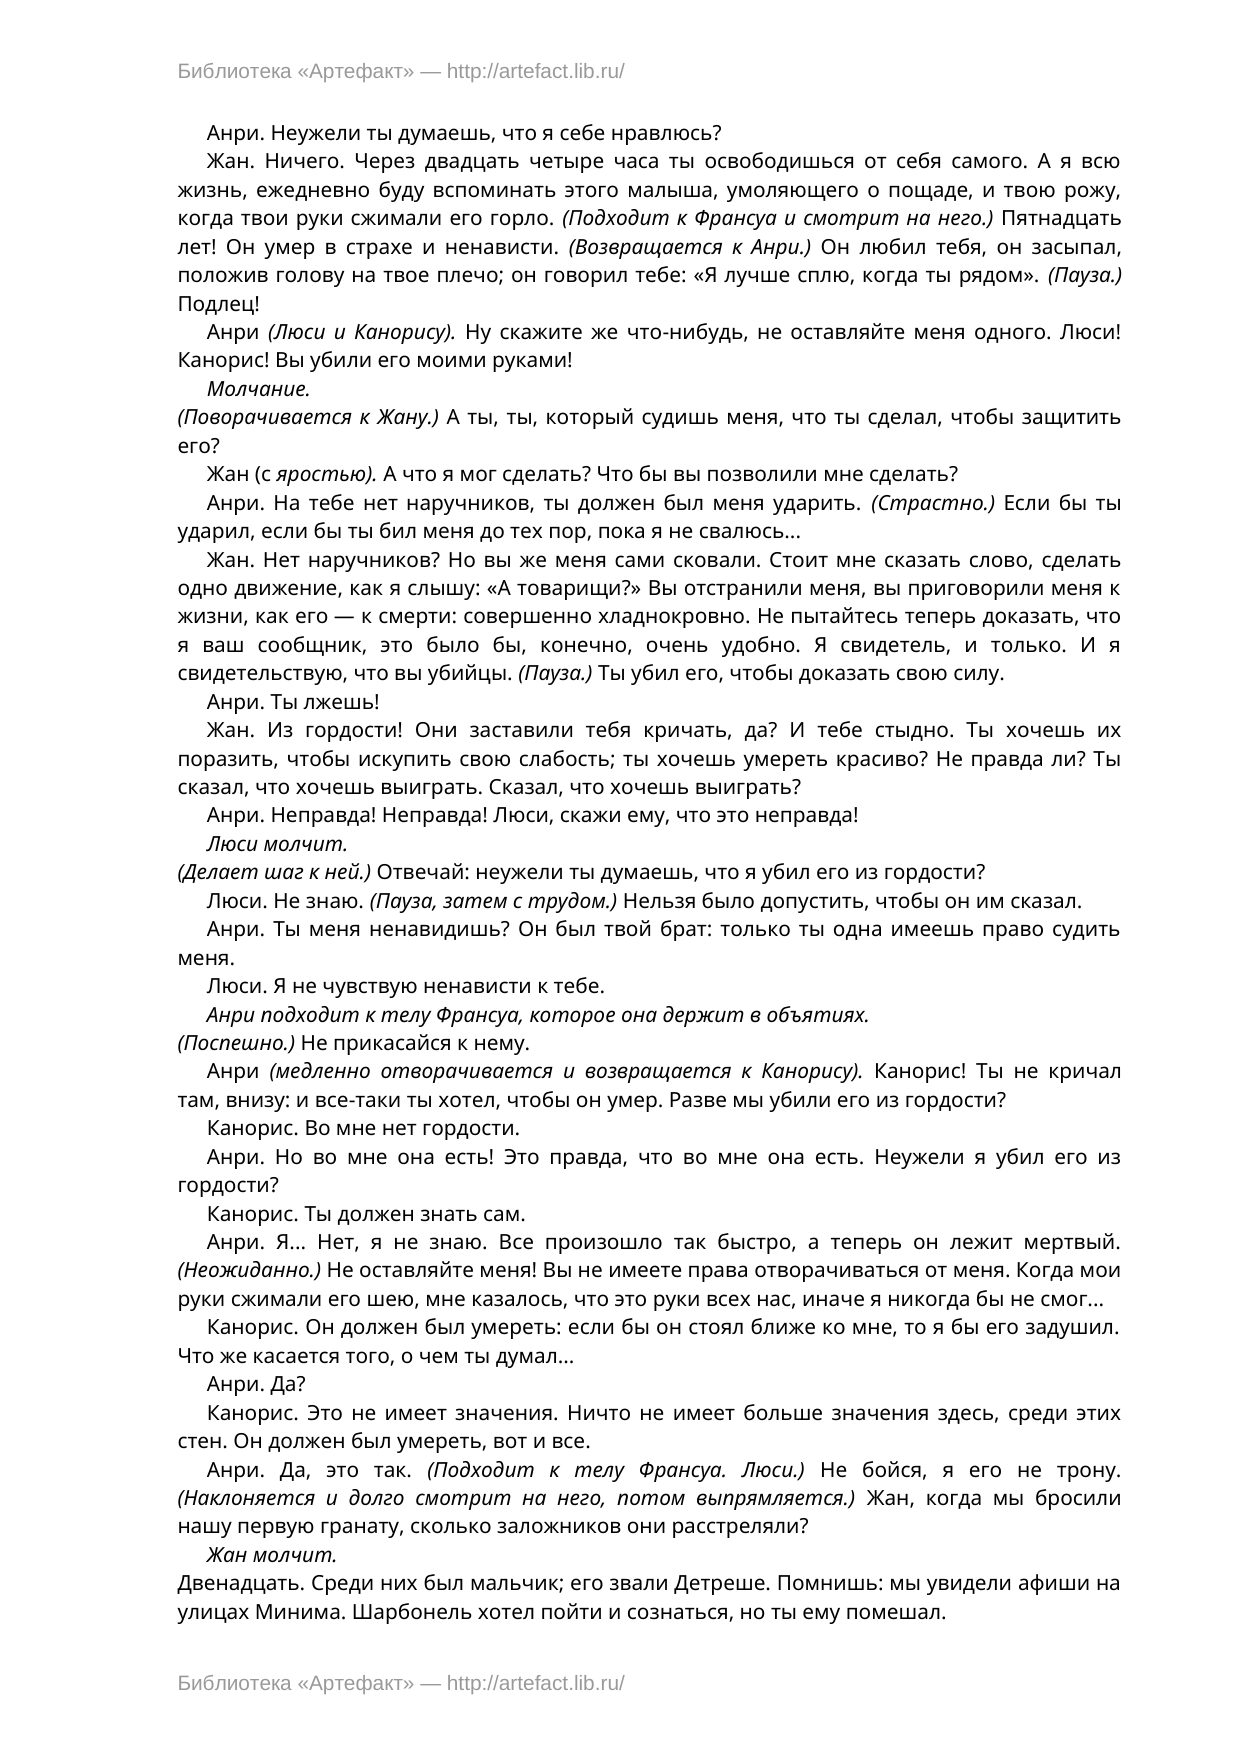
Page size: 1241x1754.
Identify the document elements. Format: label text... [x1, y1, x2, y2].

text Анри. Неправда! Неправда! Люси, скажи ему, что это неправда! [177, 801, 1122, 829]
text Анри. На тебе нет наручников, ты должен был меня ударить. (Страстно.) Если бы ты ударил, если бы ты бил меня до тех пор, пока я не свалюсь... [177, 488, 1122, 545]
text Анри. Я... Нет, я не знаю. Все произошло так быстро, а теперь он лежит мертвый. (Неожиданно.) Не оставляйте меня! Вы не имеете права отворачиваться от меня. Когда мои руки сжимали его шею, мне казалось, что это руки всех нас, иначе я никогда бы не смог... [177, 1227, 1122, 1312]
text Анри. Ты меня ненавидишь? Он был твой брат: только ты одна имеешь право судить меня. [177, 914, 1122, 971]
text Канорис. Он должен был умереть: если бы он стоял ближе ко мне, то я бы его задушил. Что же касается того, о чем ты думал... [177, 1312, 1122, 1369]
text Жан. Нет наручников? Но вы же меня сами сковали. Стоит мне сказать слово, сделать одно движение, как я слышу: «А товарищи?» Вы отстранили меня, вы приговорили меня к жизни, как его — к смерти: совершенно хладнокровно. Не пытайтесь теперь доказать, что я ваш сообщник, это было бы, конечно, очень удобно. Я свидетель, и только. И я свидетельствую, что вы убийцы. (Пауза.) Ты убил его, чтобы доказать свою силу. [177, 545, 1122, 687]
text Канорис. Во мне нет гордости. [177, 1113, 1122, 1142]
text Анри (Люси и Канорису). Ну скажите же что-нибудь, не оставляйте меня одного. Люси! Канорис! Вы убили его моими руками! [177, 317, 1122, 374]
text Люси молчит. (Делает шаг к ней.) Отвечай: неужели ты думаешь, что я убил его из гордости? [177, 829, 1122, 886]
text Анри подходит к телу Франсуа, которое она держит в объятиях. (Поспешно.) Не прикасайся к нему. [177, 1000, 1122, 1057]
text Жан. Из гордости! Они заставили тебя кричать, да? И тебе стыдно. Ты хочешь их поразить, чтобы искупить свою слабость; ты хочешь умереть красиво? Не правда ли? Ты сказал, что хочешь выиграть. Сказал, что хочешь выиграть? [177, 715, 1122, 801]
text Жан (с яростью). А что я мог сделать? Что бы вы позволили мне сделать? [177, 459, 1122, 488]
text Канорис. Ты должен знать сам. [177, 1199, 1122, 1227]
text Люси. Не знаю. (Пауза, затем с трудом.) Нельзя было допустить, чтобы он им сказал. [177, 886, 1122, 914]
text Канорис. Это не имеет значения. Ничто не имеет больше значения здесь, среди этих стен. Он должен был умереть, вот и все. [177, 1398, 1122, 1455]
text Анри. Неужели ты думаешь, что я себе нравлюсь? [177, 118, 1122, 147]
text Анри. Да? [177, 1369, 1122, 1398]
text Анри (медленно отворачивается и возвращается к Канорису). Канорис! Ты не кричал там, внизу: и все-таки ты хотел, чтобы он умер. Разве мы убили его из гордости? [177, 1057, 1122, 1113]
text Жан. Ничего. Через двадцать четыре часа ты освободишься от себя самого. А я всю жизнь, ежедневно буду вспоминать этого малыша, умоляющего о пощаде, и твою рожу, когда твои руки сжимали его горло. (Подходит к Франсуа и смотрит на него.) Пятнадцать лет! Он умер в страхе и ненависти. (Возвращается к Анри.) Он любил тебя, он засыпал, положив голову на твое плечо; он говорил тебе: «Я лучше сплю, когда ты рядом». (Пауза.) Подлец! [177, 147, 1122, 317]
text Анри. Да, это так. (Подходит к телу Франсуа. Люси.) Не бойся, я его не трону. (Наклоняется и долго смотрит на него, потом выпрямляется.) Жан, когда мы бросили нашу первую гранату, сколько заложников они расстреляли? [177, 1455, 1122, 1540]
text Люси. Я не чувствую ненависти к тебе. [177, 971, 1122, 1000]
text Анри. Ты лжешь! [177, 687, 1122, 715]
text Анри. Но во мне она есть! Это правда, что во мне она есть. Неужели я убил его из гордости? [177, 1142, 1122, 1199]
text Молчание. (Поворачивается к Жану.) А ты, ты, который судишь меня, что ты сделал, чтобы защитить его? [177, 374, 1122, 459]
text Жан молчит. Двенадцать. Среди них был мальчик; его звали Детреше. Помнишь: мы увидели афиши на улицах Минима. Шарбонель хотел пойти и сознаться, но ты ему помешал. [177, 1540, 1122, 1625]
